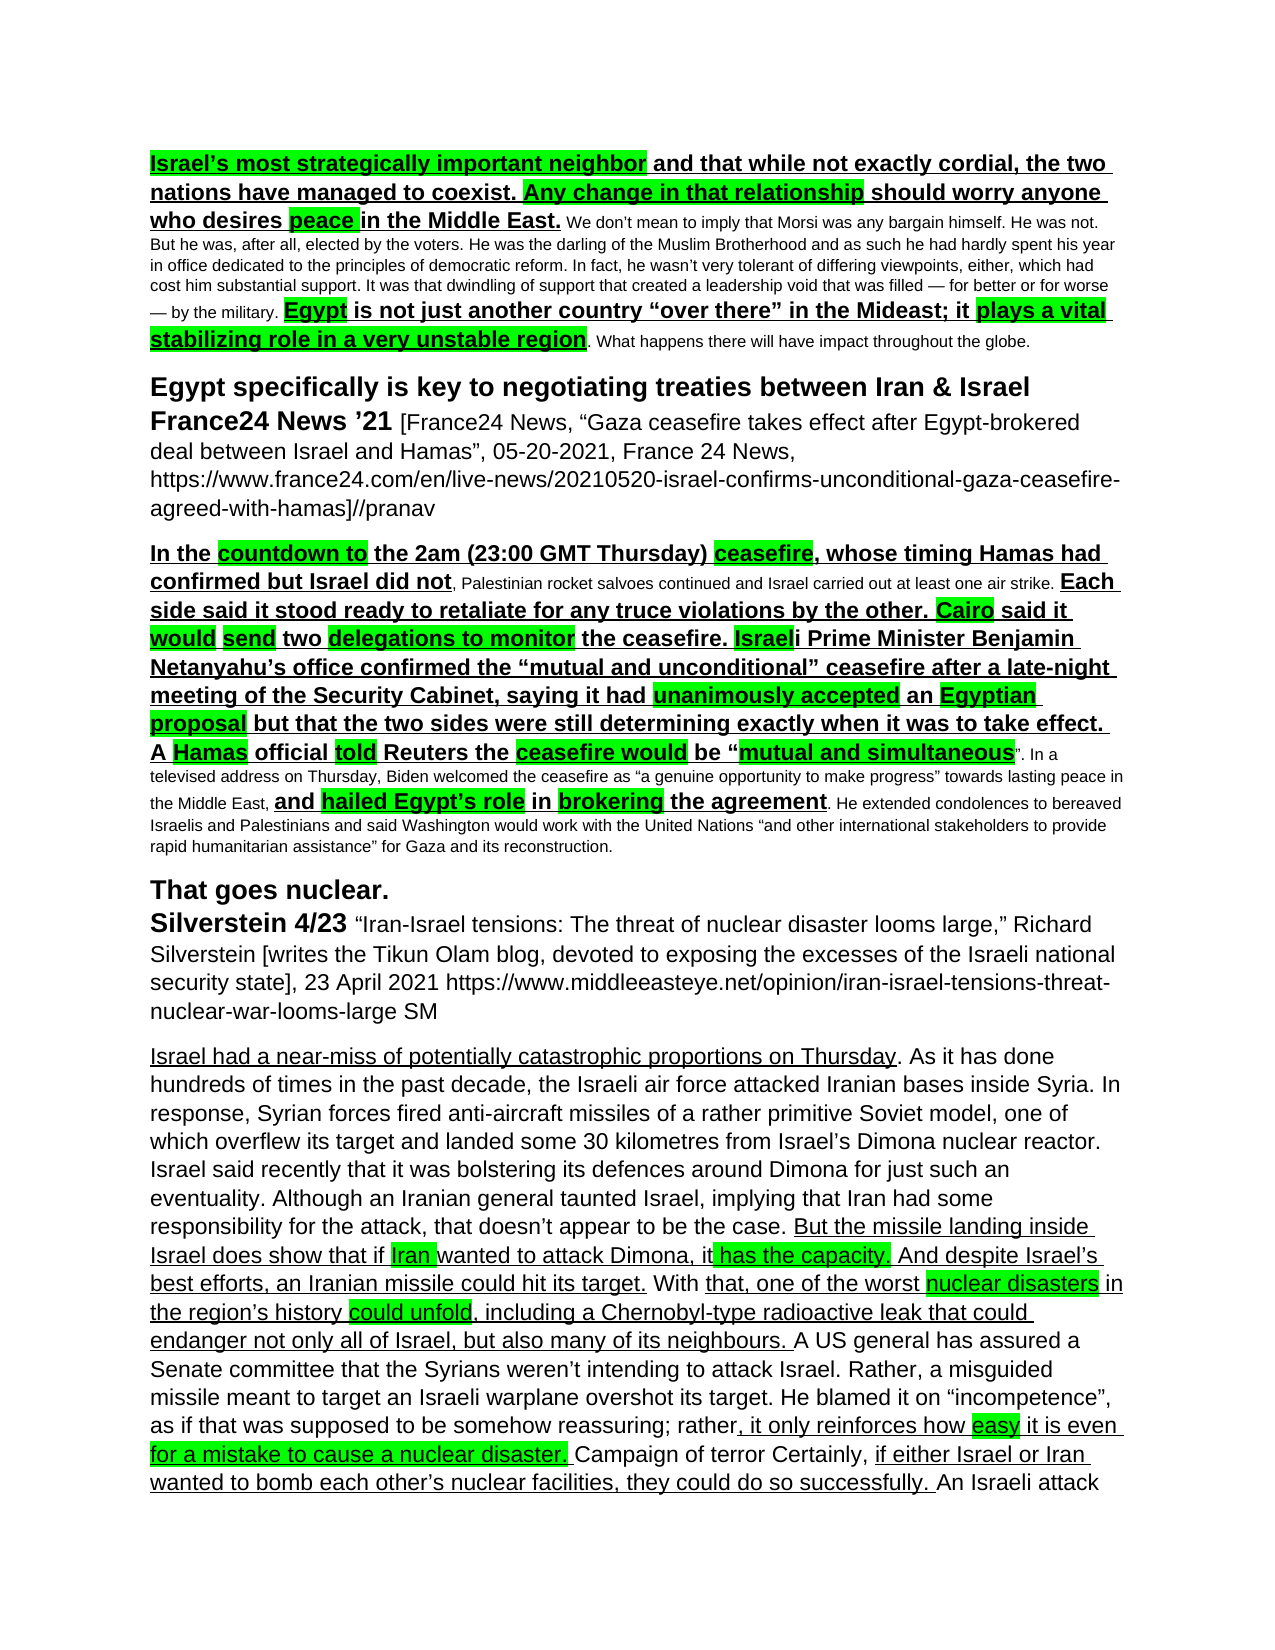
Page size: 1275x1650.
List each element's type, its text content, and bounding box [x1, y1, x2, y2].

text In the countdown to the 2am (23:00 GMT Thursday) ceasefire, whose timing Hamas had confirmed but Israel did not, Palestinian rocket salvoes continued and Israel carried out at least one air strike. Each side said it stood ready to retaliate for any truce violations by the other. Cairo said it would send two delegations to monitor the ceasefire. Israeli Prime Minister Benjamin Netanyahu’s office confirmed the “mutual and unconditional” ceasefire after a late-night meeting of the Security Cabinet, saying it had unanimously accepted an Egyptian proposal but that the two sides were still determining exactly when it was to take effect. A Hamas official told Reuters the ceasefire would be “mutual and simultaneous”. In a televised address on Thursday, Biden welcomed the ceasefire as “a genuine opportunity to make progress” towards lasting peace in the Middle East, and hailed Egypt’s role in brokering the agreement. He extended condolences to bereaved Israelis and Palestinians and said Washington would work with the United Nations “and other international stakeholders to provide rapid humanitarian assistance” for Gaza and its reconstruction. [150, 540, 1125, 856]
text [150, 150, 1125, 352]
subtitle That goes nuclear. [150, 874, 1125, 905]
text France24 News ’21 [France24 News, “Gaza ceasefire takes effect after Egypt-brokered deal between Israel and Hamas”, 05-20-2021, France 24 News, https://www.france24.com/en/live-news/20210520-israel-confirms-unconditional-gaza-ceasefire-agreed-with-hamas]//pranav [150, 404, 1125, 521]
subtitle Egypt specifically is key to negotiating treaties between Iran & Israel [150, 371, 1125, 402]
text Silverstein 4/23 “Iran-Israel tensions: The threat of nuclear disaster looms large,” Richard Silverstein [writes the Tikun Olam blog, devoted to exposing the excesses of the Israeli national security state], 23 April 2021 https://www.middleeasteye.net/opinion/iran-israel-tensions-threat-nuclear-war-looms-large SM [150, 907, 1125, 1024]
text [150, 1043, 1125, 1496]
